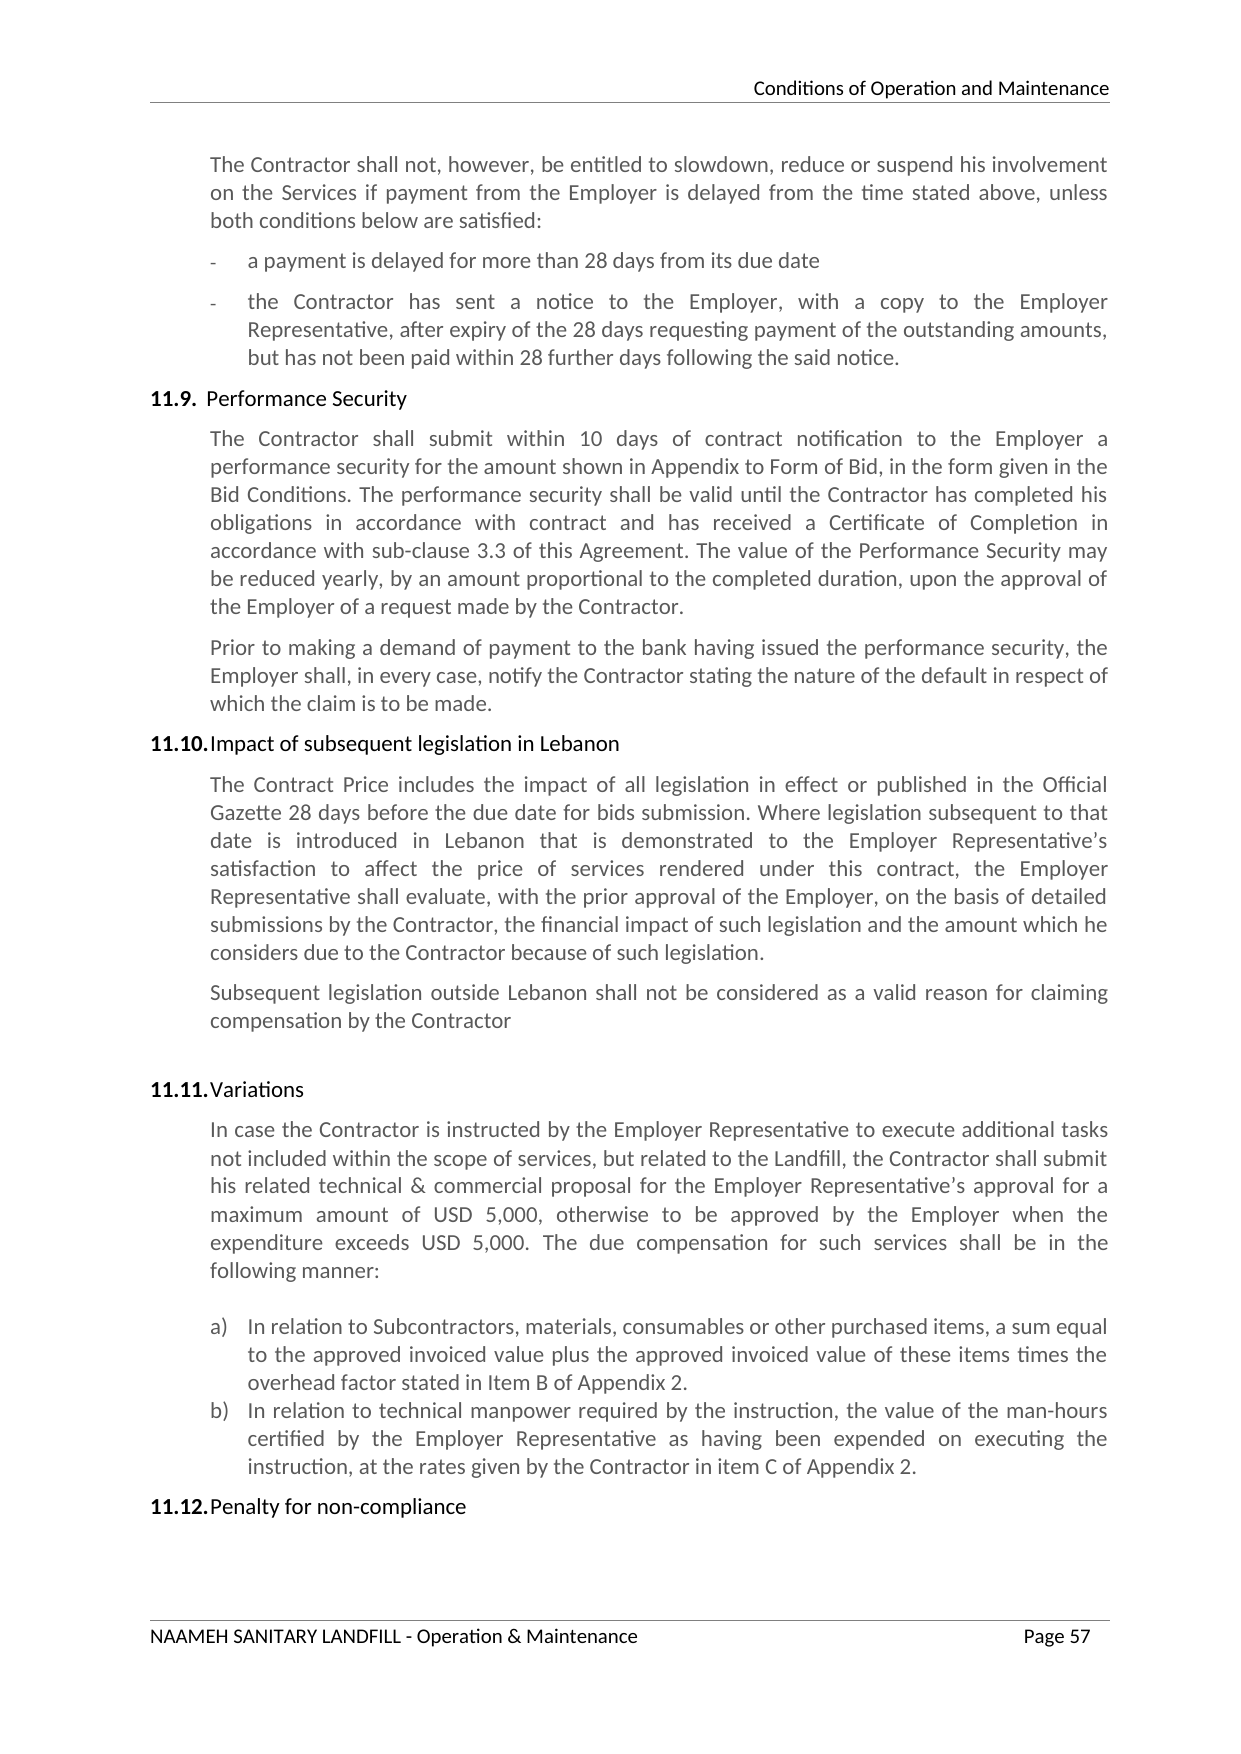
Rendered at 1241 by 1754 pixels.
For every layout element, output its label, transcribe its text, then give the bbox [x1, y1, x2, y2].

subtitle Performance Security [150, 384, 1107, 412]
text The Contract Price includes the impact of all legislation in effect or published in the Official Gazette 28 days before the due date for bids submission. Where legislation subsequent to that date is introduced in Lebanon that is demonstrated to the Employer Representative’s satisfaction to affect the price of services rendered under this contract, the Employer Representative shall evaluate, with the prior approval of the Employer, on the basis of detailed submissions by the Contractor, the financial impact of such legislation and the amount which he considers due to the Contractor because of such legislation. [210, 770, 1110, 966]
subtitle Penalty for non-compliance [150, 1492, 1107, 1520]
list the Contractor has sent a notice to the Employer, with a copy to the Employer Representative, after expiry of the 28 days requesting payment of the outstanding amounts, but has not been paid within 28 further days following the said notice. [210, 287, 1110, 371]
subtitle Impact of subsequent legislation in Lebanon [150, 729, 1107, 757]
list a payment is delayed for more than 28 days from its due date [210, 247, 1110, 274]
subtitle Variations [150, 1075, 1107, 1103]
text The Contractor shall not, however, be entitled to slowdown, reduce or suspend his involvement on the Services if payment from the Employer is delayed from the time stated above, unless both conditions below are satisfied: [210, 150, 1110, 234]
text Prior to making a demand of payment to the bank having issued the performance security, the Employer shall, in every case, notify the Contractor stating the nature of the default in respect of which the claim is to be made. [210, 633, 1110, 717]
text In case the Contractor is instructed by the Employer Representative to execute additional tasks not included within the scope of services, but related to the Landfill, the Contractor shall submit his related technical & commercial proposal for the Employer Representative’s approval for a maximum amount of USD 5,000, otherwise to be approved by the Employer when the expenditure exceeds USD 5,000. The due compensation for such services shall be in the following manner: [210, 1116, 1110, 1284]
text Subsequent legislation outside Lebanon shall not be considered as a valid reason for claiming compensation by the Contractor [210, 978, 1110, 1034]
list In relation to Subcontractors, materials, consumables or other purchased items, a sum equal to the approved invoiced value plus the approved invoiced value of these items times the overhead factor stated in Item B of Appendix 2. [210, 1312, 1110, 1396]
list In relation to technical manpower required by the instruction, the value of the man-hours certified by the Employer Representative as having been expended on executing the instruction, at the rates given by the Contractor in item C of Appendix 2. [210, 1396, 1110, 1480]
text The Contractor shall submit within 10 days of contract notification to the Employer a performance security for the amount shown in Appendix to Form of Bid, in the form given in the Bid Conditions. The performance security shall be valid until the Contractor has completed his obligations in accordance with contract and has received a Certificate of Completion in accordance with sub-clause 3.3 of this Agreement. The value of the Performance Security may be reduced yearly, by an amount proportional to the completed duration, upon the approval of the Employer of a request made by the Contractor. [210, 424, 1110, 620]
